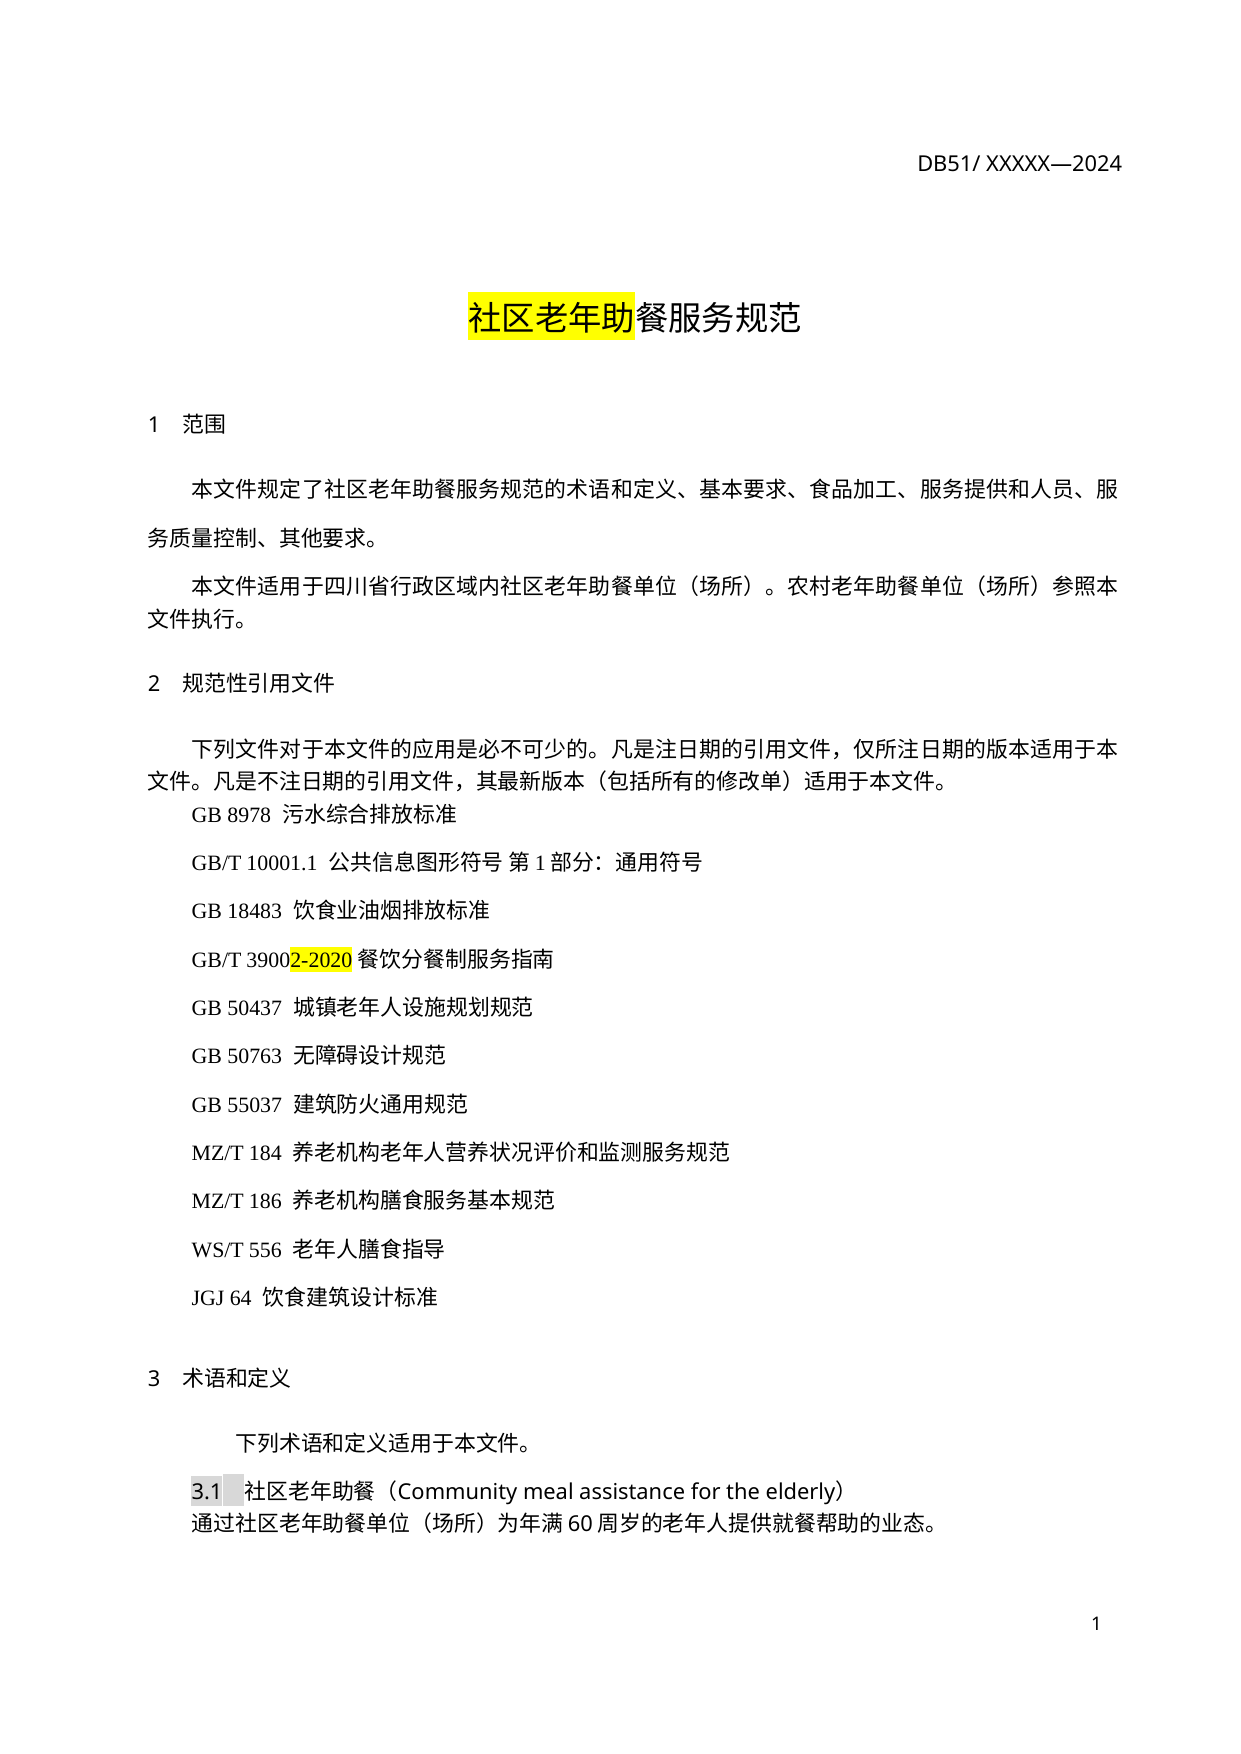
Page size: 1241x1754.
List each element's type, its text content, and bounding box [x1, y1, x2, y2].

text 下列术语和定义适用于本文件。 [191, 1425, 1122, 1458]
text WS/T 556 老年人膳食指导 [148, 1231, 1122, 1264]
text GB 55037 建筑防火通用规范 [148, 1086, 1122, 1119]
text 社区老年助餐服务规范 [148, 283, 1122, 348]
text GB 18483 饮食业油烟排放标准 [148, 893, 1122, 925]
text GB 50437 城镇老年人设施规划规范 [148, 989, 1122, 1022]
text GB/T 39002-2020 餐饮分餐制服务指南 [148, 941, 1122, 974]
text 社区老年助餐（Community meal assistance for the elderly） [244, 1474, 1122, 1506]
text JGJ 64 饮食建筑设计标准 [148, 1279, 1122, 1312]
text GB 8978 污水综合排放标准 [148, 796, 1122, 829]
text 下列文件对于本文件的应用是必不可少的。凡是注日期的引用文件，仅所注日期的版本适用于本文件。凡是不注日期的引用文件，其最新版本（包括所有的修改单）适用于本文件。 [148, 731, 1122, 796]
text MZ/T 186 养老机构膳食服务基本规范 [148, 1183, 1122, 1215]
text MZ/T 184 养老机构老年人营养状况评价和监测服务规范 [148, 1134, 1122, 1167]
text GB/T 10001.1 公共信息图形符号 第1部分：通用符号 [148, 844, 1122, 877]
text 本文件规定了社区老年助餐服务规范的术语和定义、基本要求、食品加工、服务提供和人员、服务质量控制、其他要求。 [148, 472, 1122, 553]
text 本文件适用于四川省行政区域内社区老年助餐单位（场所）。农村老年助餐单位（场所）参照本文件执行。 [148, 569, 1122, 634]
text GB 50763 无障碍设计规范 [148, 1038, 1122, 1070]
text 规范性引用文件 [148, 666, 1122, 699]
list 通过社区老年助餐单位（场所）为年满60周岁的老年人提供就餐帮助的业态。 [148, 1506, 1122, 1539]
text 范围 [148, 407, 1122, 439]
text 术语和定义 [148, 1360, 1122, 1393]
